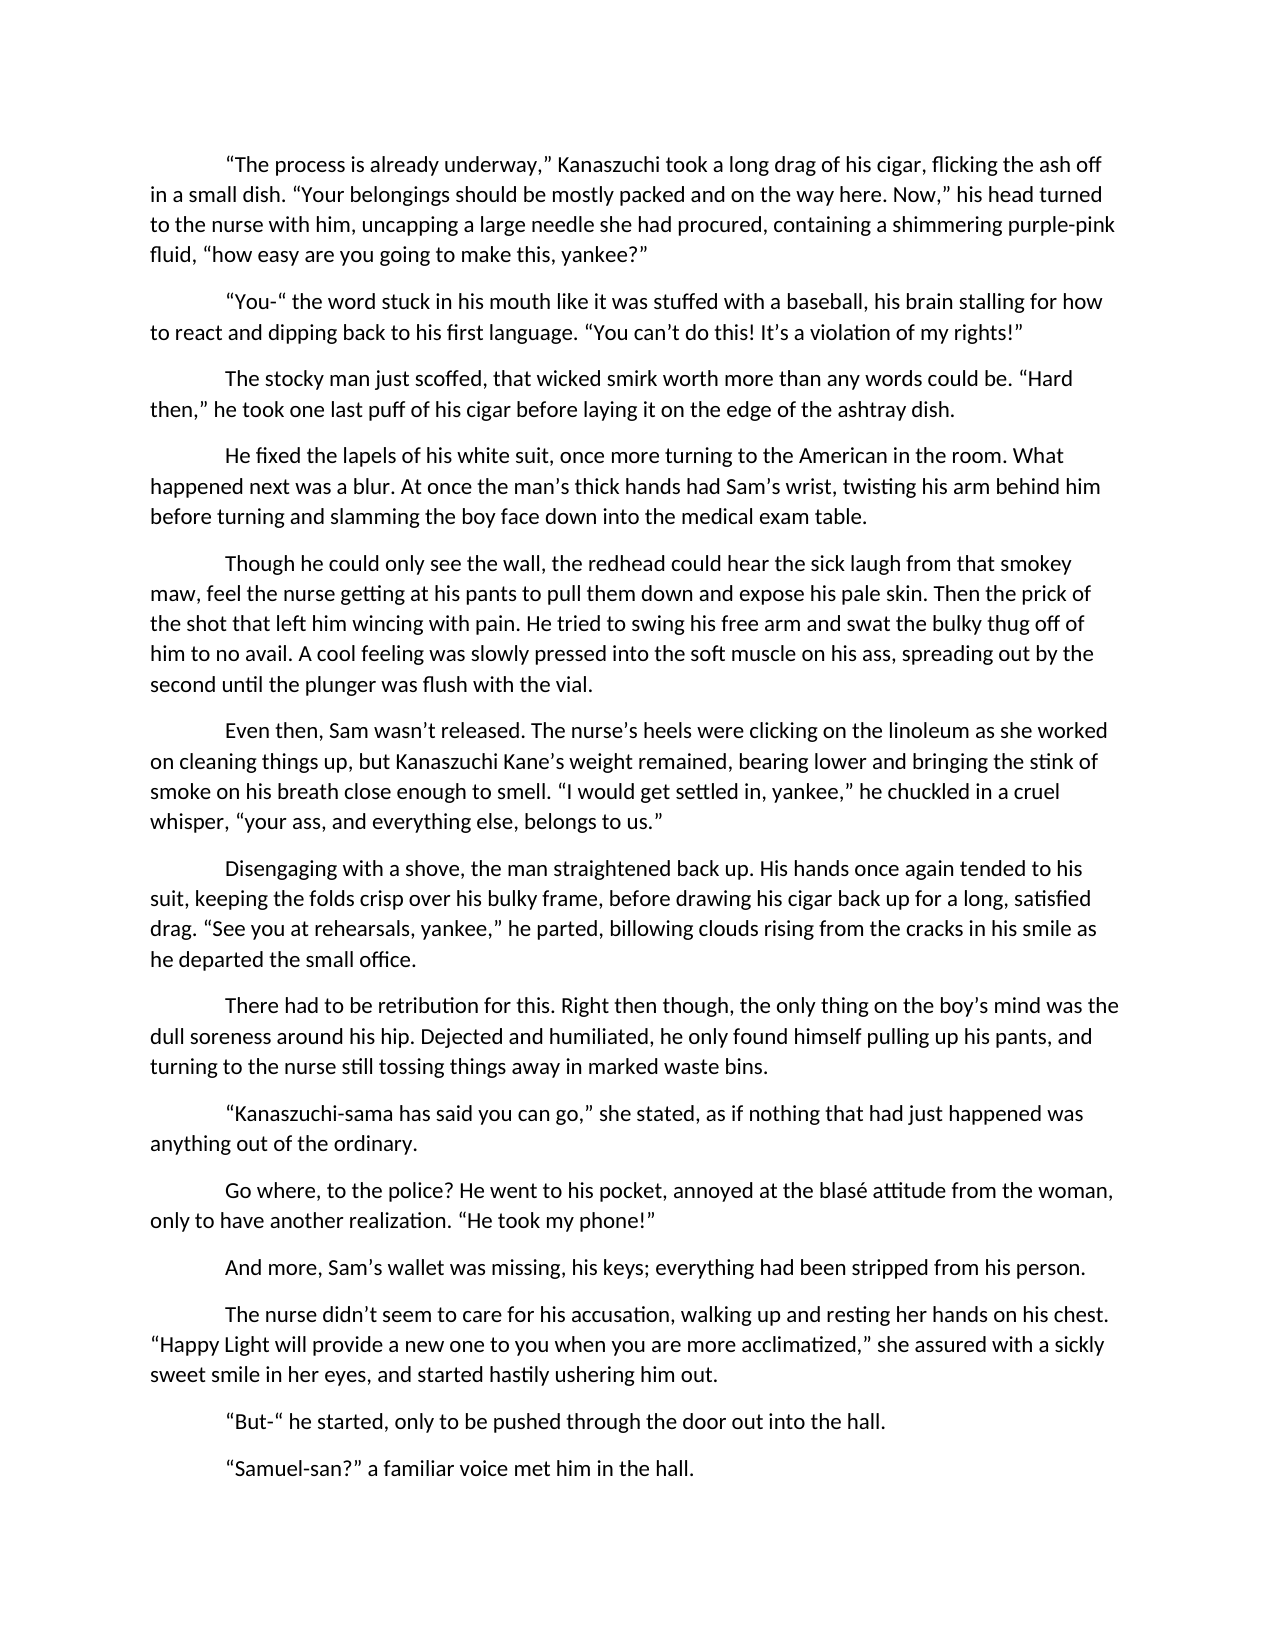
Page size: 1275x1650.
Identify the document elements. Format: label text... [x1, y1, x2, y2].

text He fixed the lapels of his white suit, once more turning to the American in the room. What happened next was a blur. At once the man’s thick hands had Sam’s wrist, twisting his arm behind him before turning and slamming the boy face down into the medical exam table. [150, 442, 1125, 530]
text Go where, to the police? He went to his pocket, annoyed at the blasé attitude from the woman, only to have another realization. “He took my phone!” [150, 1176, 1125, 1234]
text “The process is already underway,” Kanaszuchi took a long drag of his cigar, flicking the ash off in a small dish. “Your belongings should be mostly packed and on the way here. Now,” his head turned to the nurse with him, uncapping a large needle she had procured, containing a shimmering purple-pink fluid, “how easy are you going to make this, yankee?” [150, 150, 1125, 269]
text Even then, Sam wasn’t released. The nurse’s heels were clicking on the linoleum as she worked on cleaning things up, but Kanaszuchi Kane’s weight remained, bearing lower and bringing the stink of smoke on his breath close enough to smell. “I would get settled in, yankee,” he chuckled in a cruel whisper, “your ass, and everything else, belongs to us.” [150, 717, 1125, 835]
text Disengaging with a shove, the man straightened back up. His hands once again tended to his suit, keeping the folds crisp over his bulky frame, before drawing his cigar back up for a long, satisfied drag. “See you at rehearsals, yankee,” he parted, billowing clouds rising from the cracks in his smile as he departed the small office. [150, 854, 1125, 973]
text “Samuel-san?” a familiar voice met him in the hall. [150, 1454, 1125, 1482]
text The nurse didn’t seem to care for his accusation, walking up and resting her hands on his chest. “Happy Light will provide a new one to you when you are more acclimatized,” she assured with a sickly sweet smile in her eyes, and started hastily ushering him out. [150, 1300, 1125, 1388]
text Though he could only see the wall, the redhead could hear the sick laugh from that smokey maw, feel the nurse getting at his pants to pull them down and expose his pale skin. Then the prick of the shot that left him wincing with pain. He tried to swing his free arm and swat the bulky thug off of him to no avail. A cool feeling was slowly pressed into the soft muscle on his ass, spreading out by the second until the plunger was flush with the vial. [150, 549, 1125, 698]
text “But-“ he started, only to be pushed through the door out into the hall. [150, 1407, 1125, 1435]
text There had to be retribution for this. Right then though, the only thing on the boy’s mind was the dull soreness around his hip. Dejected and humiliated, he only found himself pulling up his pants, and turning to the nurse still tossing things away in marked waste bins. [150, 992, 1125, 1080]
text And more, Sam’s wallet was missing, his keys; everything had been stripped from his person. [150, 1253, 1125, 1281]
text “Kanaszuchi-sama has said you can go,” she stated, as if nothing that had just happened was anything out of the ordinary. [150, 1099, 1125, 1157]
text The stocky man just scoffed, that wicked smirk worth more than any words could be. “Hard then,” he took one last puff of his cigar before laying it on the edge of the ashtray dish. [150, 364, 1125, 423]
text “You-“ the word stuck in his mouth like it was stuffed with a baseball, his brain stalling for how to react and dipping back to his first language. “You can’t do this! It’s a violation of my rights!” [150, 287, 1125, 346]
